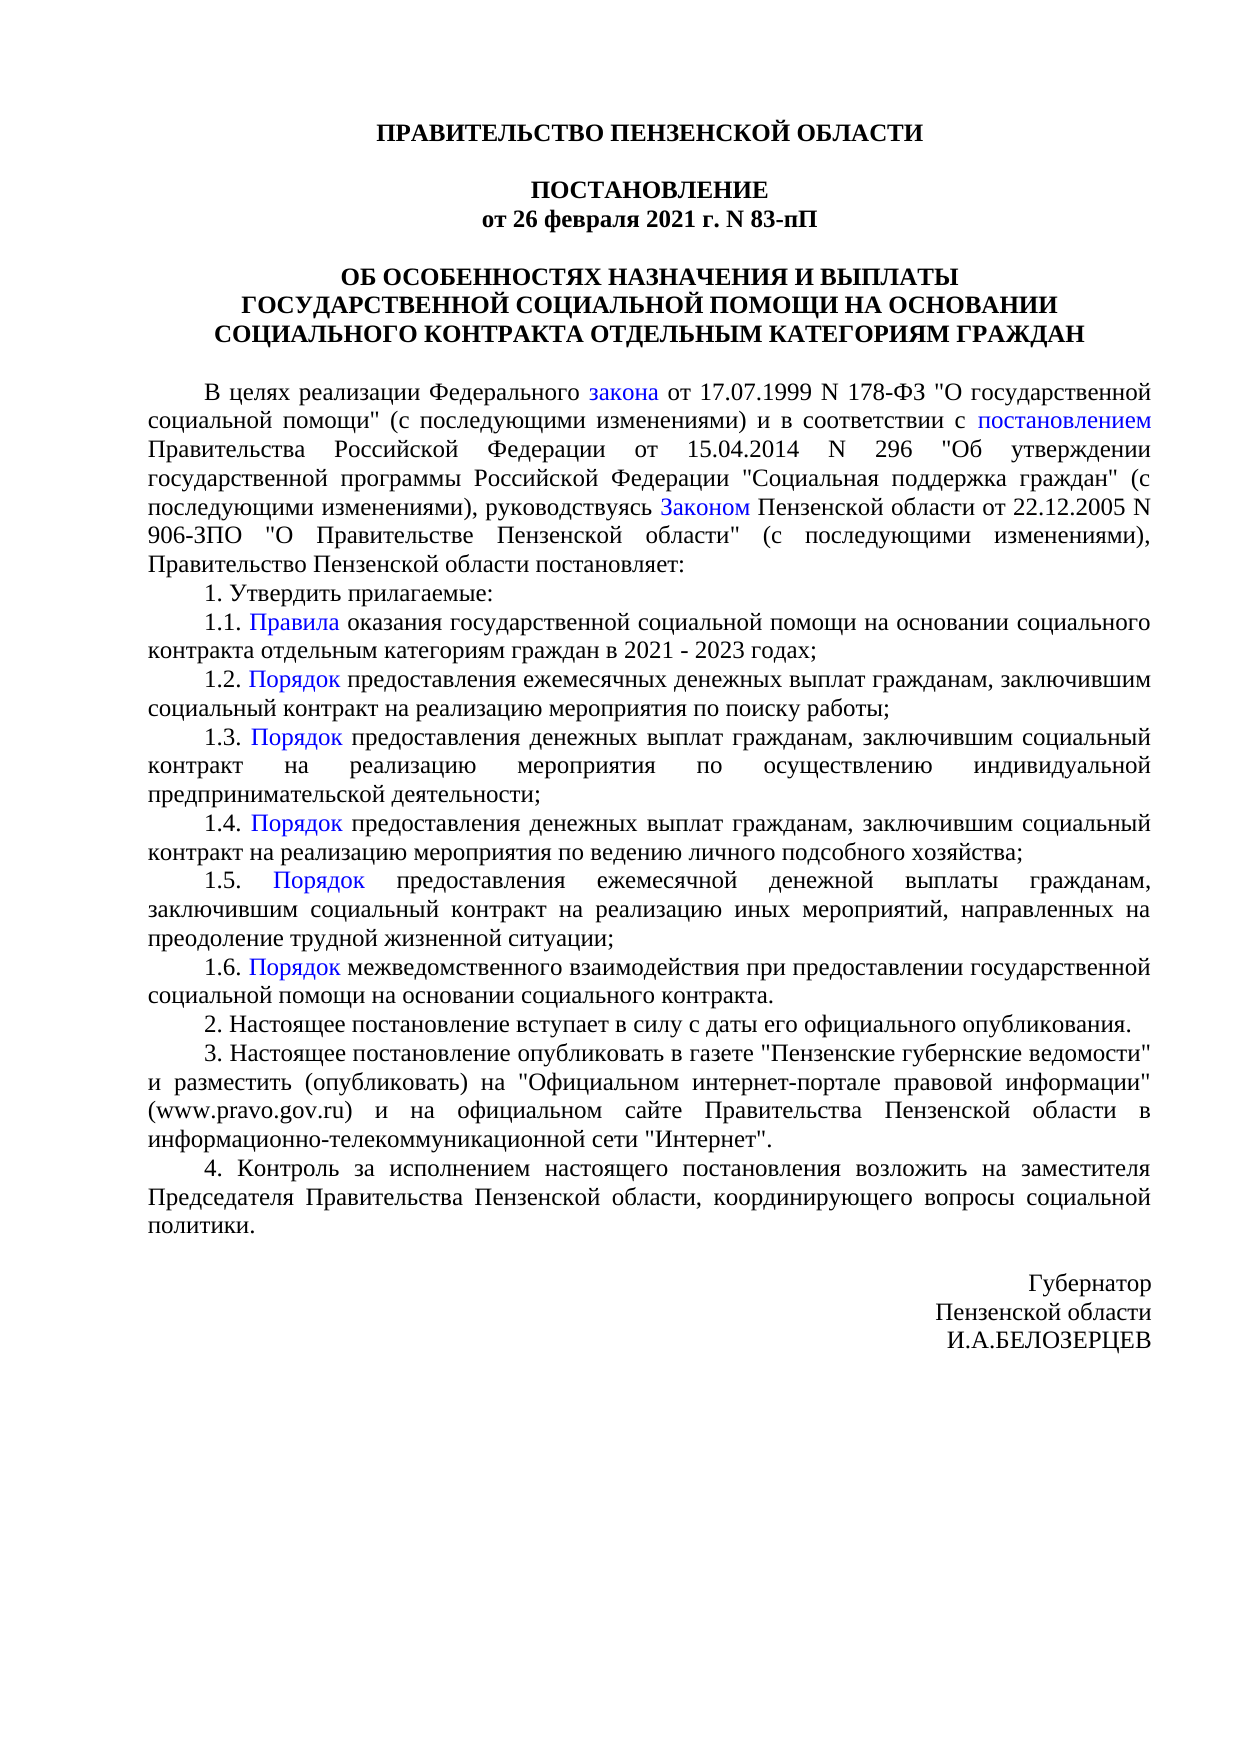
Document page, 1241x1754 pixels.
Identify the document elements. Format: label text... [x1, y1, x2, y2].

text И.А.БЕЛОЗЕРЦЕВ [148, 1326, 1152, 1354]
text Пензенской области [148, 1297, 1152, 1326]
text 1.5. Порядок предоставления ежемесячной денежной выплаты гражданам, заключившим социальный контракт на реализацию иных мероприятий, направленных на преодоление трудной жизненной ситуации; [148, 866, 1152, 952]
text 2. Настоящее постановление вступает в силу с даты его официального опубликования. [148, 1009, 1152, 1038]
text Губернатор [148, 1268, 1152, 1297]
text 1.3. Порядок предоставления денежных выплат гражданам, заключившим социальный контракт на реализацию мероприятия по осуществлению индивидуальной предпринимательской деятельности; [148, 722, 1152, 808]
text 3. Настоящее постановление опубликовать в газете "Пензенские губернские ведомости" и разместить (опубликовать) на "Официальном интернет-портале правовой информации" (www.pravo.gov.ru) и на официальном сайте Правительства Пензенской области в информационно-телекоммуникационной сети "Интернет". [148, 1038, 1152, 1153]
text В целях реализации Федерального закона от 17.07.1999 N 178-ФЗ "О государственной социальной помощи" (с последующими изменениями) и в соответствии с постановлением Правительства Российской Федерации от 15.04.2014 N 296 "Об утверждении государственной программы Российской Федерации "Социальная поддержка граждан" (с последующими изменениями), руководствуясь Законом Пензенской области от 22.12.2005 N 906-ЗПО "О Правительстве Пензенской области" (с последующими изменениями), Правительство Пензенской области постановляет: [148, 377, 1152, 578]
title ГОСУДАРСТВЕННОЙ СОЦИАЛЬНОЙ ПОМОЩИ НА ОСНОВАНИИ [148, 291, 1152, 319]
text 4. Контроль за исполнением настоящего постановления возложить на заместителя Председателя Правительства Пензенской области, координирующего вопросы социальной политики. [148, 1153, 1152, 1239]
text 1.1. Правила оказания государственной социальной помощи на основании социального контракта отдельным категориям граждан в 2021 - 2023 годах; [148, 607, 1152, 664]
text 1.6. Порядок межведомственного взаимодействия при предоставлении государственной социальной помощи на основании социального контракта. [148, 952, 1152, 1009]
text 1.4. Порядок предоставления денежных выплат гражданам, заключившим социальный контракт на реализацию мероприятия по ведению личного подсобного хозяйства; [148, 808, 1152, 866]
title СОЦИАЛЬНОГО КОНТРАКТА ОТДЕЛЬНЫМ КАТЕГОРИЯМ ГРАЖДАН [148, 319, 1152, 348]
text 1.2. Порядок предоставления ежемесячных денежных выплат гражданам, заключившим социальный контракт на реализацию мероприятия по поиску работы; [148, 664, 1152, 722]
text 1. Утвердить прилагаемые: [148, 578, 1152, 607]
title ПОСТАНОВЛЕНИЕ [148, 176, 1152, 204]
title от 26 февраля 2021 г. N 83-пП [148, 204, 1152, 233]
title ПРАВИТЕЛЬСТВО ПЕНЗЕНСКОЙ ОБЛАСТИ [148, 118, 1152, 147]
title ОБ ОСОБЕННОСТЯХ НАЗНАЧЕНИЯ И ВЫПЛАТЫ [148, 262, 1152, 291]
